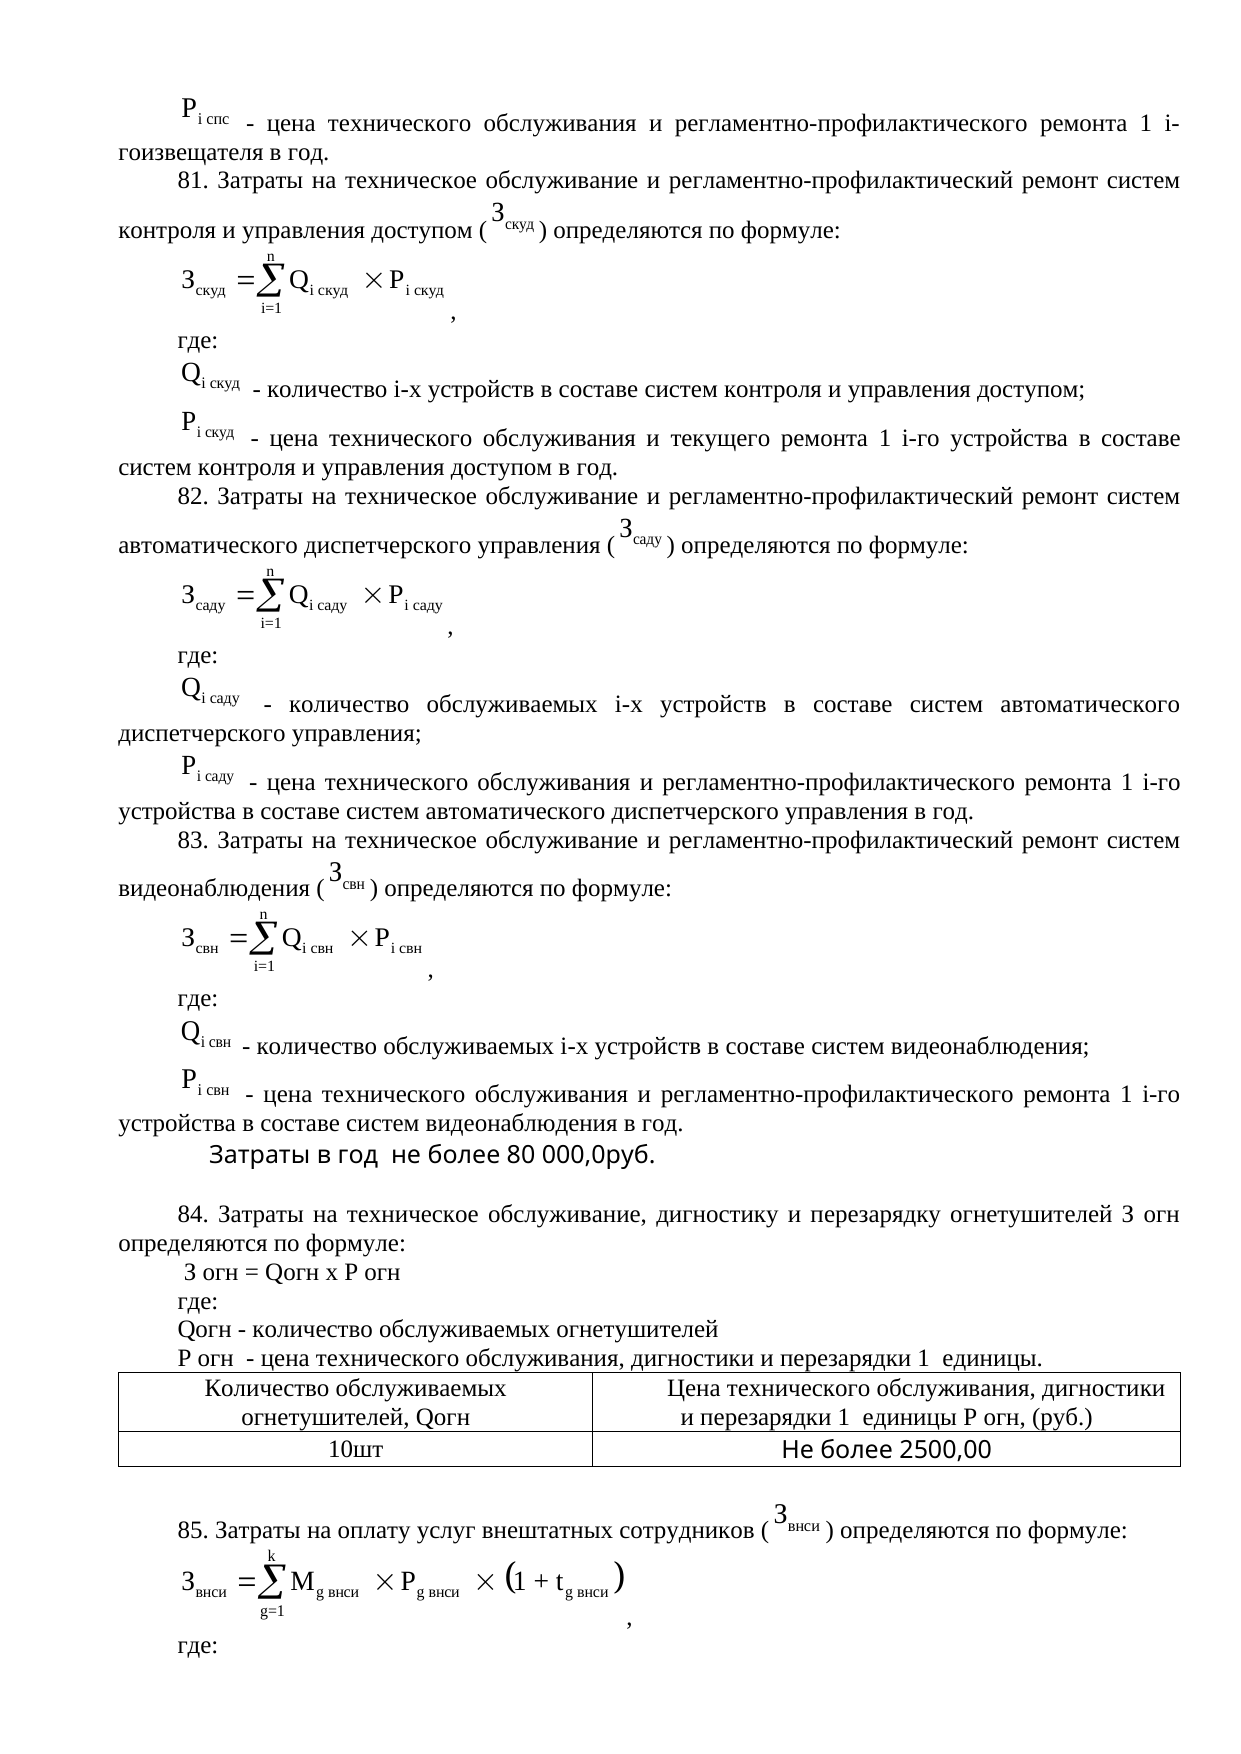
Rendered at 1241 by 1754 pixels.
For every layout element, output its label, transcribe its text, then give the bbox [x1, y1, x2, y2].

text , [118, 559, 1181, 640]
table_cell 10шт [119, 1432, 592, 1466]
text где: [118, 325, 1181, 354]
text где: [118, 983, 1181, 1012]
text - цена технического обслуживания и регламентно-профилактического ремонта 1 i-гоизвещателя в год. [118, 89, 1181, 166]
text , [118, 902, 1181, 983]
text , [118, 243, 1181, 325]
text 82. Затраты на техническое обслуживание и регламентно-профилактический ремонт систем автоматического диспетчерского управления () определяются по формуле: [118, 481, 1181, 559]
text - количество обслуживаемых i-х устройств в составе систем автоматического диспетчерского управления; [118, 669, 1181, 747]
text P огн - цена технического обслуживания, дигностики и перезарядки 1 единицы. [118, 1343, 1181, 1372]
text 84. Затраты на техническое обслуживание, дигностику и перезарядку огнетушителей З огн определяются по формуле: [118, 1199, 1181, 1257]
text - количество обслуживаемых i-х устройств в составе систем видеонаблюдения; [118, 1012, 1181, 1060]
text З огн = Qогн х P огн [118, 1257, 1181, 1286]
text Qогн - количество обслуживаемых огнетушителей [118, 1314, 1181, 1343]
text - цена технического обслуживания и регламентно-профилактического ремонта 1 i-го устройства в составе систем автоматического диспетчерского управления в год. [118, 747, 1181, 825]
text - цена технического обслуживания и текущего ремонта 1 i-го устройства в составе систем контроля и управления доступом в год. [118, 403, 1181, 481]
text 83. Затраты на техническое обслуживание и регламентно-профилактический ремонт систем видеонаблюдения () определяются по формуле: [118, 825, 1181, 902]
table_header Цена технического обслуживания, дигностики и перезарядки 1 единицы P огн, (руб.) [593, 1373, 1180, 1431]
text где: [118, 640, 1181, 669]
text - цена технического обслуживания и регламентно-профилактического ремонта 1 i-го устройства в составе систем видеонаблюдения в год. [118, 1060, 1181, 1137]
text 81. Затраты на техническое обслуживание и регламентно-профилактический ремонт систем контроля и управления доступом () определяются по формуле: [118, 166, 1181, 243]
text Затраты в год не более 80 000,0руб. [118, 1137, 1181, 1171]
text 85. Затраты на оплату услуг внештатных сотрудников () определяются по формуле: [118, 1496, 1181, 1544]
text где: [118, 1286, 1181, 1314]
text где: [118, 1630, 1181, 1659]
table_cell Не более 2500,00 [593, 1432, 1180, 1466]
text , [118, 1544, 1181, 1630]
table_header Количество обслуживаемых огнетушителей, Qогн [119, 1373, 592, 1431]
text - количество i-х устройств в составе систем контроля и управления доступом; [118, 354, 1181, 403]
